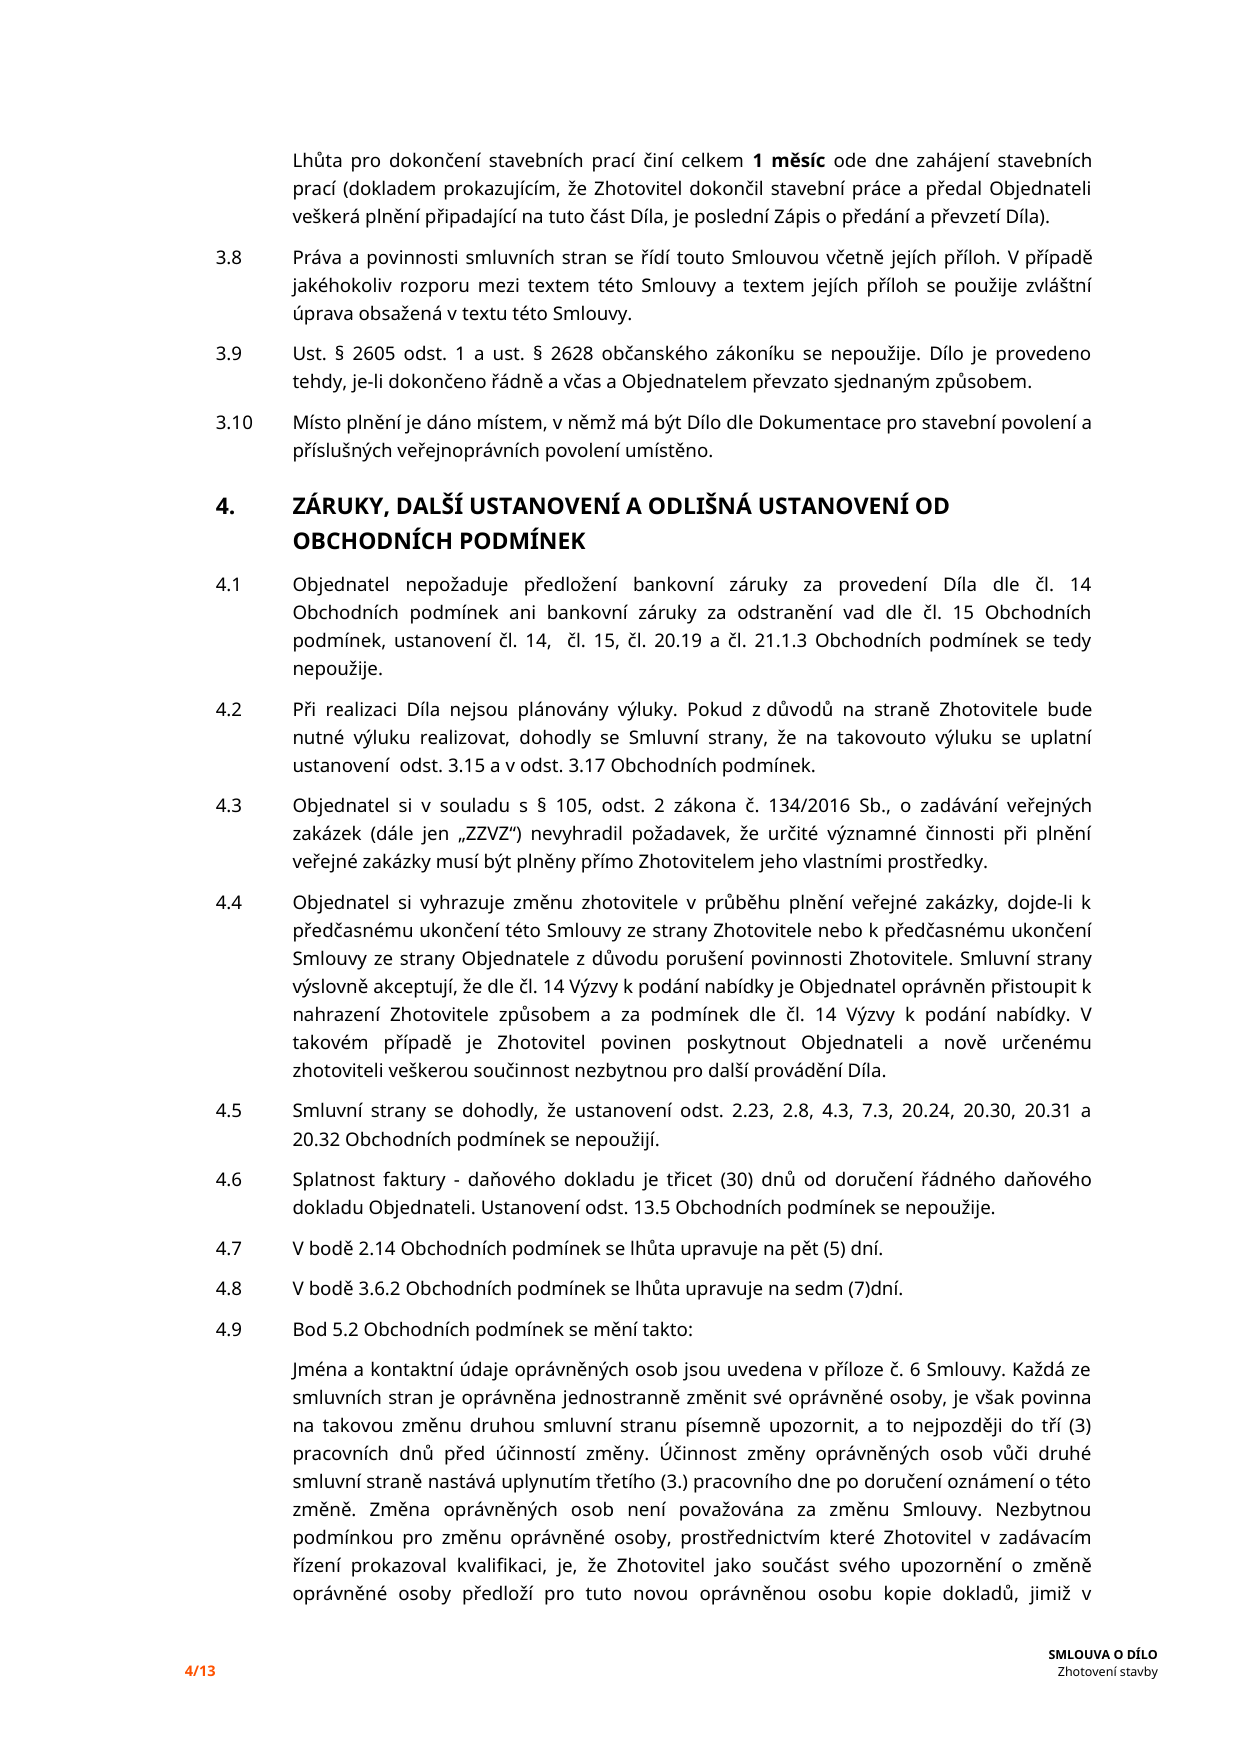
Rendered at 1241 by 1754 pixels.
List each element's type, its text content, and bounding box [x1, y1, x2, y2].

text Ust. § 2605 odst. 1 a ust. § 2628 občanského zákoníku se nepoužije. Dílo je provedeno tehdy, je-li dokončeno řádně a včas a Objednatelem převzato sjednaným způsobem. [216, 341, 1093, 394]
text Objednatel si vyhrazuje změnu zhotovitele v průběhu plnění veřejné zakázky, dojde-li k předčasnému ukončení této Smlouvy ze strany Zhotovitele nebo k předčasnému ukončení Smlouvy ze strany Objednatele z důvodu porušení povinnosti Zhotovitele. Smluvní strany výslovně akceptují, že dle čl. 14 Výzvy k podání nabídky je Objednatel oprávněn přistoupit k nahrazení Zhotovitele způsobem a za podmínek dle čl. 14 Výzvy k podání nabídky. V takovém případě je Zhotovitel povinen poskytnout Objednateli a nově určenému zhotoviteli veškerou součinnost nezbytnou pro další provádění Díla. [216, 889, 1093, 1083]
text Splatnost faktury - daňového dokladu je třicet (30) dnů od doručení řádného daňového dokladu Objednateli. Ustanovení odst. 13.5 Obchodních podmínek se nepoužije. [216, 1166, 1093, 1220]
text Místo plnění je dáno místem, v němž má být Dílo dle Dokumentace pro stavební povolení a příslušných veřejnoprávních povolení umístěno. [216, 409, 1093, 463]
text Objednatel nepožaduje předložení bankovní záruky za provedení Díla dle čl. 14 Obchodních podmínek ani bankovní záruky za odstranění vad dle čl. 15 Obchodních podmínek, ustanovení čl. 14, čl. 15, čl. 20.19 a čl. 21.1.3 Obchodních podmínek se tedy nepoužije. [216, 571, 1093, 681]
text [292, 1356, 1093, 1606]
text Lhůta pro dokončení stavebních prací činí celkem 1 měsíc ode dne zahájení stavebních prací (dokladem prokazujícím, že Zhotovitel dokončil stavební práce a předal Objednateli veškerá plnění připadající na tuto část Díla, je poslední Zápis o předání a převzetí Díla). [292, 147, 1093, 229]
text Smluvní strany se dohodly, že ustanovení odst. 2.23, 2.8, 4.3, 7.3, 20.24, 20.30, 20.31 a 20.32 Obchodních podmínek se nepoužijí. [216, 1098, 1093, 1151]
text Při realizaci Díla nejsou plánovány výluky. Pokud z důvodů na straně Zhotovitele bude nutné výluku realizovat, dohodly se Smluvní strany, že na takovouto výluku se uplatní ustanovení odst. 3.15 a v odst. 3.17 Obchodních podmínek. [216, 696, 1093, 778]
text Práva a povinnosti smluvních stran se řídí touto Smlouvou včetně jejích příloh. V případě jakéhokoliv rozporu mezi textem této Smlouvy a textem jejích příloh se použije zvláštní úprava obsažená v textu této Smlouvy. [216, 244, 1093, 326]
text ZÁRUKY, DALŠÍ USTANOVENÍ A ODLIŠNÁ USTANOVENÍ OD OBCHODNÍCH PODMÍNEK [216, 490, 1093, 556]
text V bodě 3.6.2 Obchodních podmínek se lhůta upravuje na sedm (7)dní. [216, 1275, 1093, 1301]
text Objednatel si v souladu s § 105, odst. 2 zákona č. 134/2016 Sb., o zadávání veřejných zakázek (dále jen „ZZVZ“) nevyhradil požadavek, že určité významné činnosti při plnění veřejné zakázky musí být plněny přímo Zhotovitelem jeho vlastními prostředky. [216, 793, 1093, 874]
text Bod 5.2 Obchodních podmínek se mění takto: [216, 1316, 1093, 1341]
text V bodě 2.14 Obchodních podmínek se lhůta upravuje na pět (5) dní. [216, 1235, 1093, 1260]
